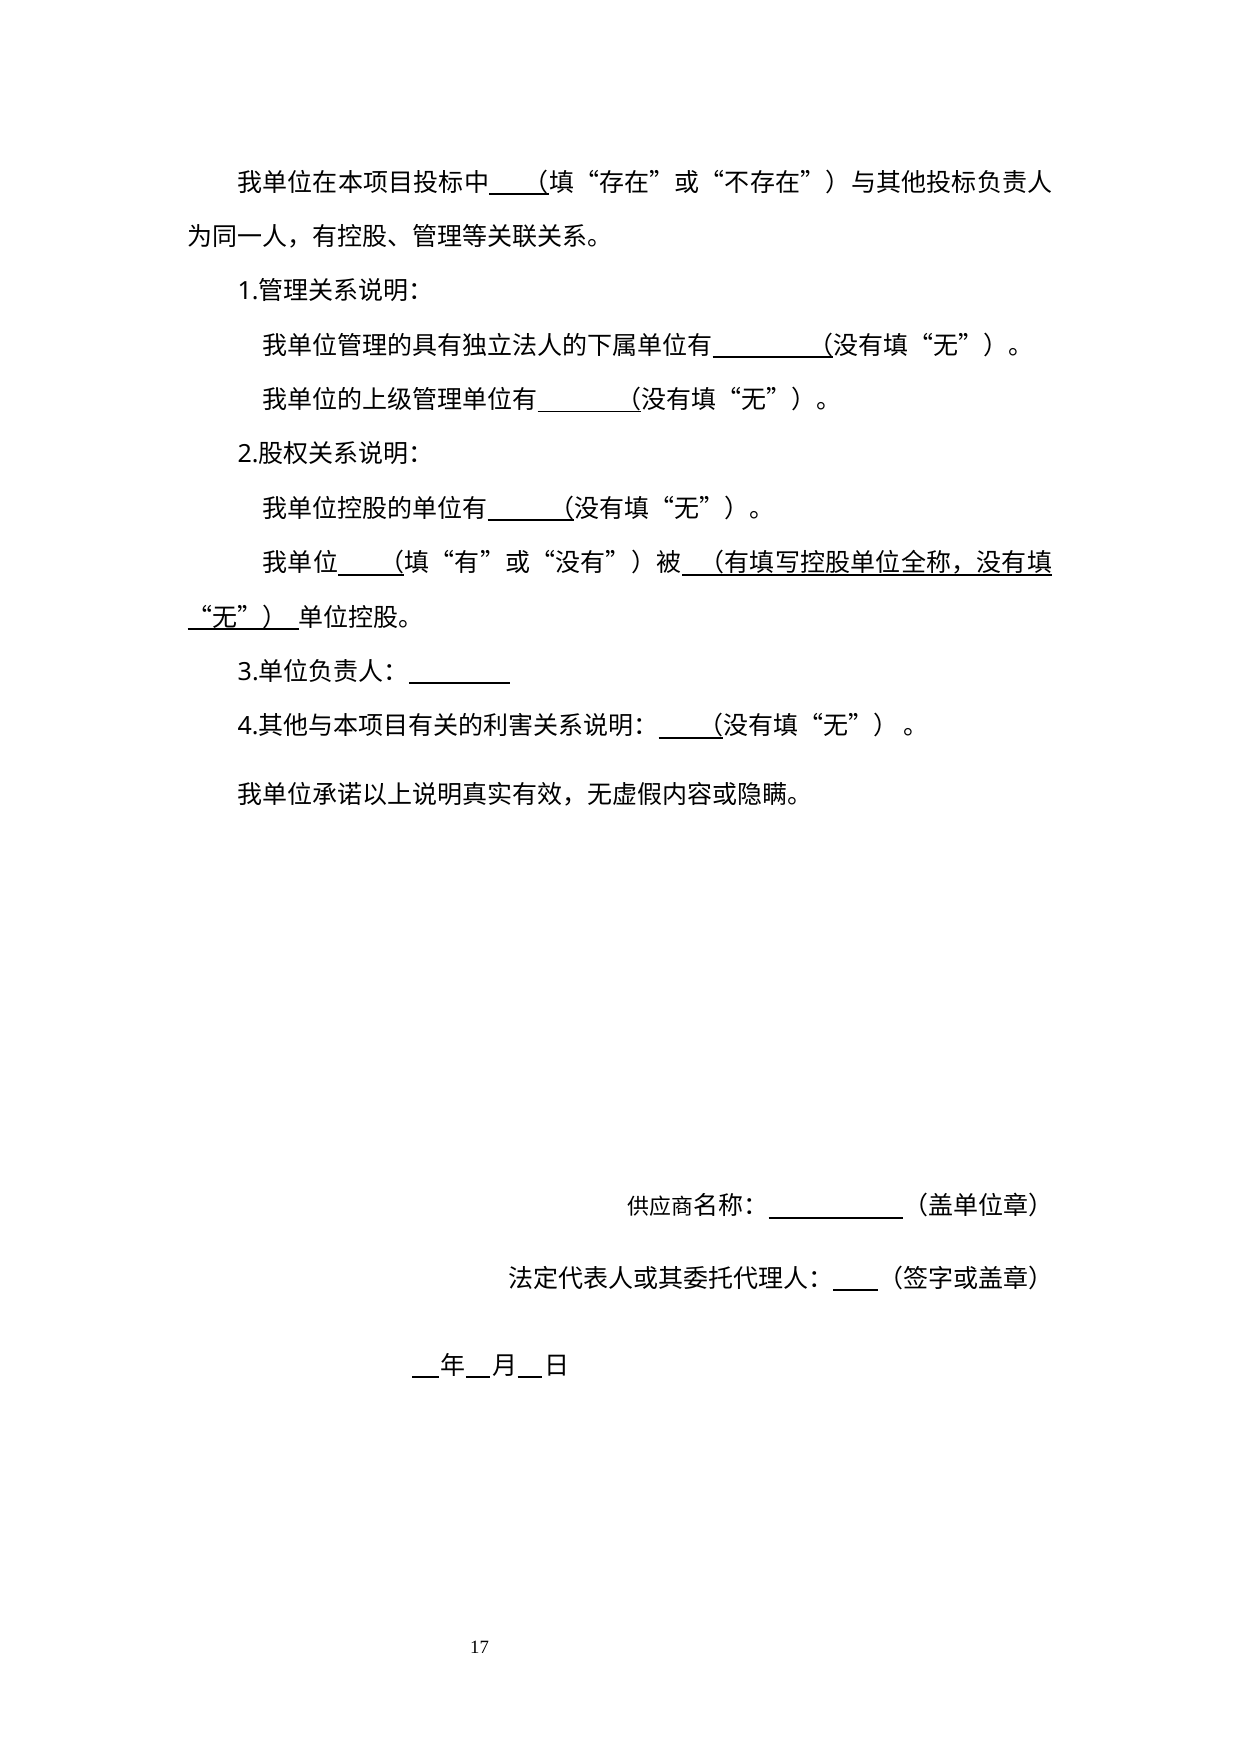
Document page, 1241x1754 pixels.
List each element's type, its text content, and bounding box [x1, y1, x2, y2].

text 我单位 （填“有”或“没有”）被 （有填写控股单位全称，没有填“无”） 单位控股。 [187, 543, 1053, 633]
text 4.其他与本项目有关的利害关系说明： （没有填“无”） 。 [187, 706, 1053, 742]
text 法定代表人或其委托代理人： （签字或盖章） [187, 1258, 1053, 1294]
text 我单位的上级管理单位有 （没有填“无”）。 [187, 379, 1053, 416]
text 年 月 日 [187, 1331, 1053, 1396]
text 1.管理关系说明： [187, 271, 1053, 307]
text 我单位控股的单位有 （没有填“无”）。 [187, 488, 1053, 524]
text 3.单位负责人： [187, 651, 1053, 688]
text 我单位承诺以上说明真实有效，无虚假内容或隐瞒。 [187, 760, 1053, 825]
text 供应商名称： （盖单位章） [187, 1186, 1053, 1222]
text 2.股权关系说明： [187, 434, 1053, 470]
text 我单位管理的具有独立法人的下属单位有 （没有填“无”）。 [187, 325, 1053, 361]
list 我单位在本项目投标中 （填“存在”或“不存在”）与其他投标负责人为同一人，有控股、管理等关联关系。 [187, 162, 1053, 253]
